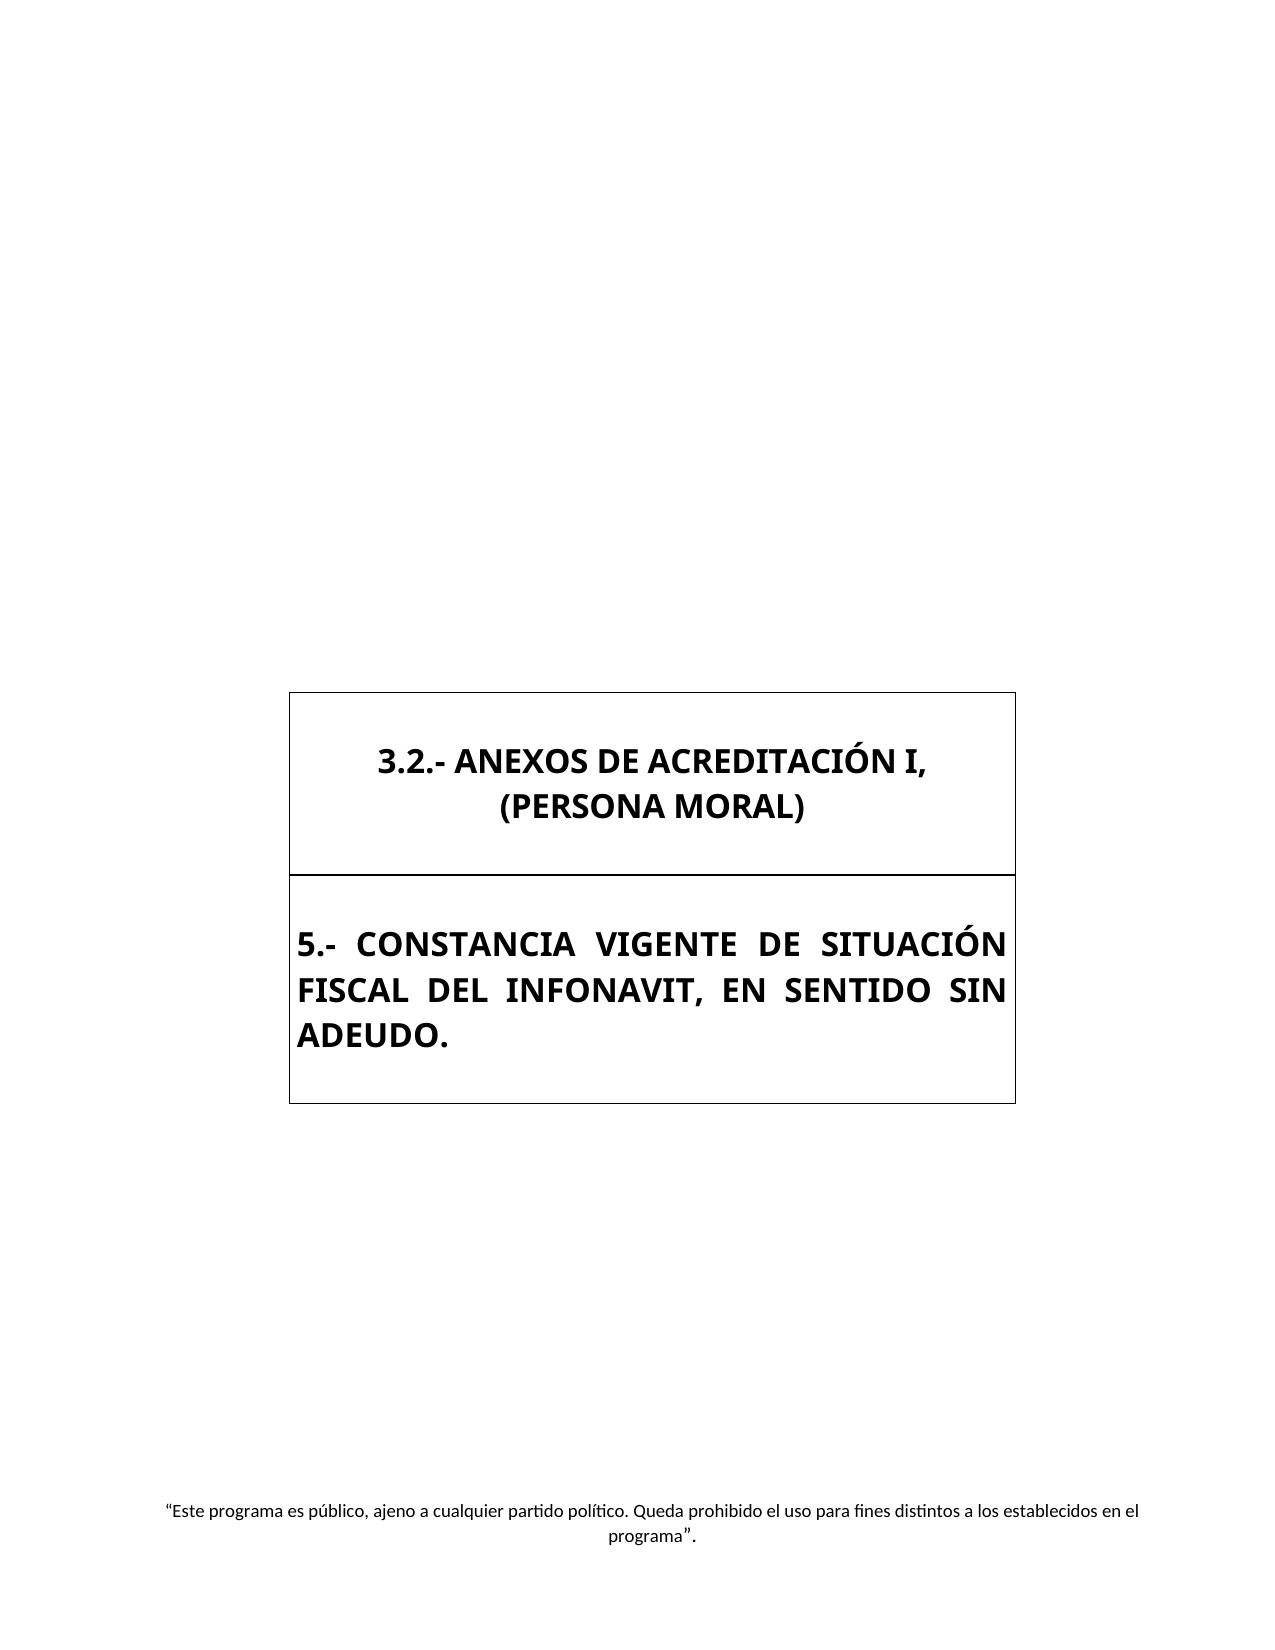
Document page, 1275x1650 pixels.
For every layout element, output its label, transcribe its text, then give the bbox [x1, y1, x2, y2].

table_header 3.2.- ANEXOS DE ACREDITACIÓN I, (PERSONA MORAL) [290, 693, 1015, 874]
table_cell 5.- CONSTANCIA VIGENTE DE SITUACIÓN FISCAL DEL INFONAVIT, EN SENTIDO SIN ADEUDO. [290, 876, 1015, 1103]
